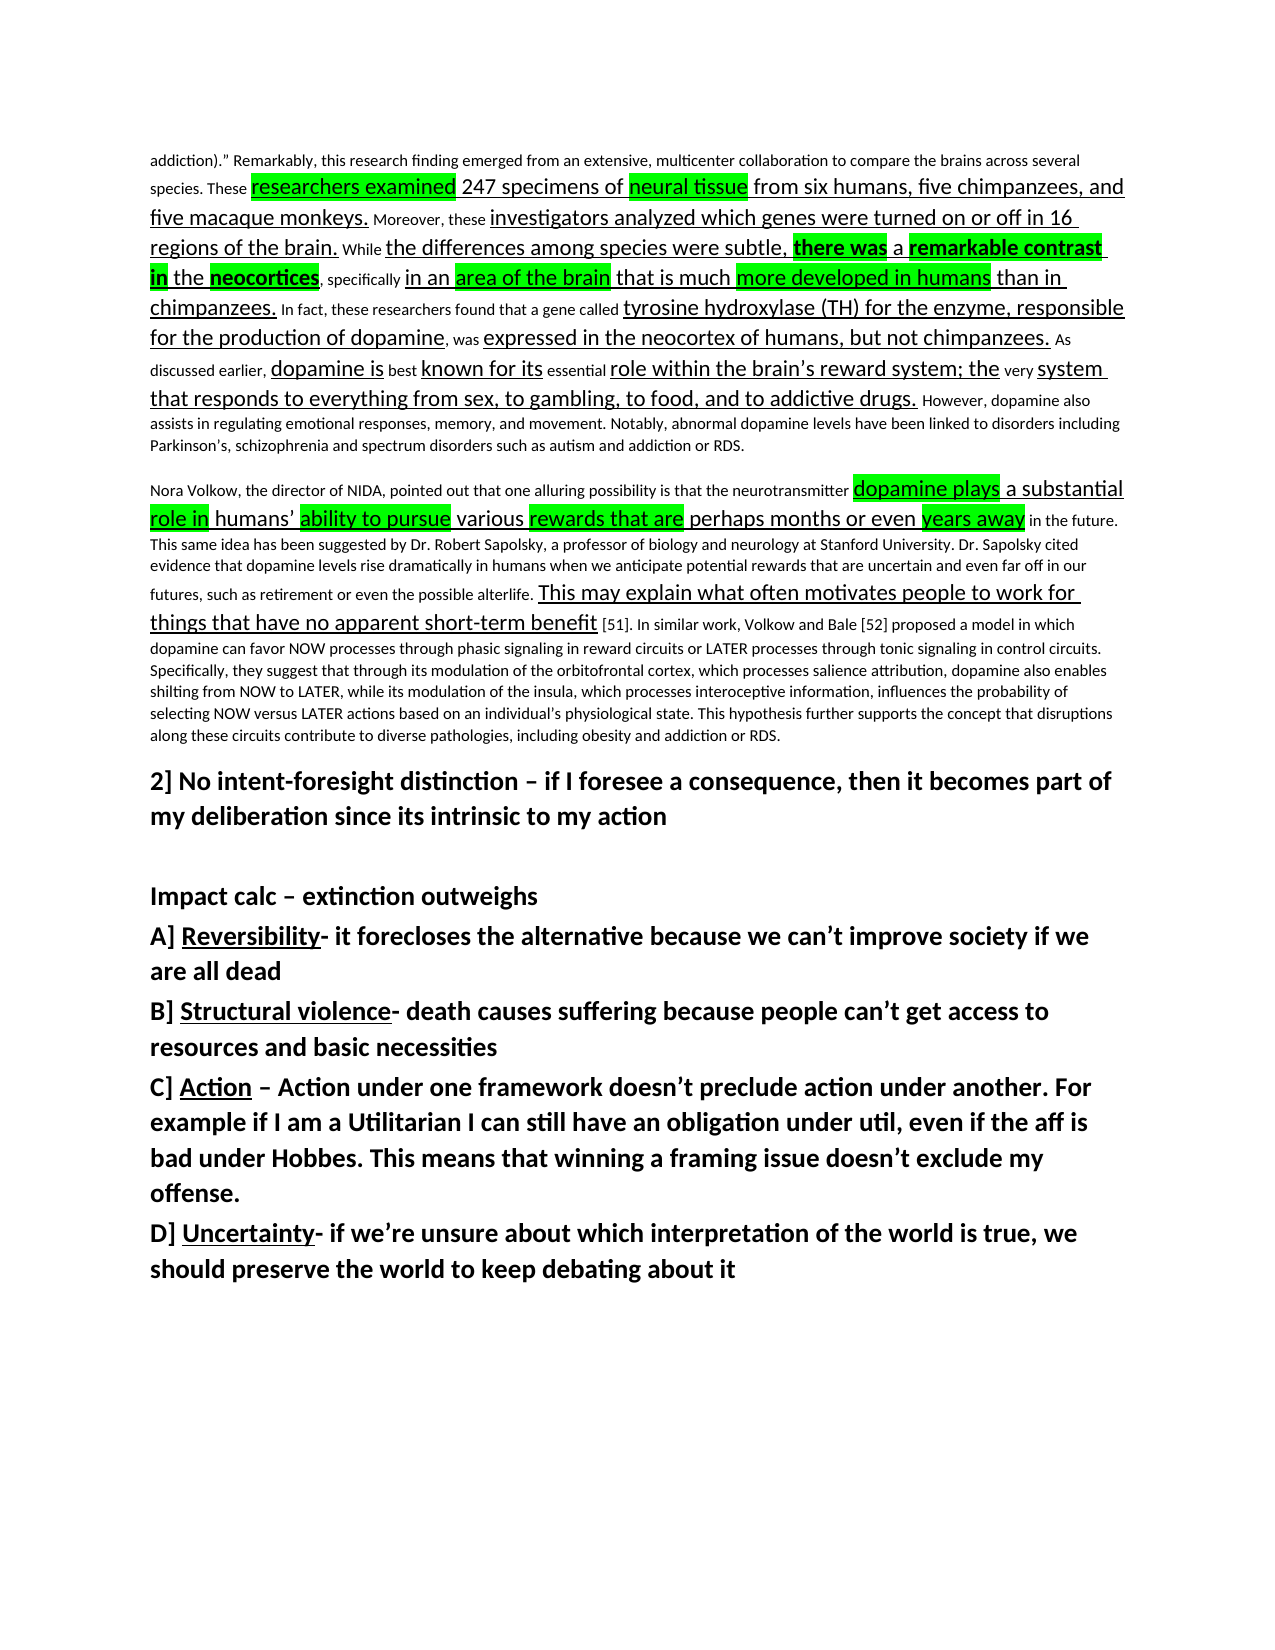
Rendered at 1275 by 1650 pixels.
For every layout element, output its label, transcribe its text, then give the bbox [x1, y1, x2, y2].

subtitle C] Action – Action under one framework doesn’t preclude action under another. For example if I am a Utilitarian I can still have an obligation under util, even if the aff is bad under Hobbes. This means that winning a framing issue doesn’t exclude my offense. [150, 1070, 1125, 1210]
subtitle D] Uncertainty- if we’re unsure about which interpretation of the world is true, we should preserve the world to keep debating about it [150, 1216, 1125, 1285]
subtitle A] Reversibility- it forecloses the alternative because we can’t improve society if we are all dead [150, 919, 1125, 988]
text Nora Volkow, the director of NIDA, pointed out that one alluring possibility is that the neurotransmitter dopamine plays a substantial role in humans’ ability to pursue various rewards that are perhaps months or even years away in the future. This same idea has been suggested by Dr. Robert Sapolsky, a professor of biology and neurology at Stanford University. Dr. Sapolsky cited evidence that dopamine levels rise dramatically in humans when we anticipate potential rewards that are uncertain and even far off in our futures, such as retirement or even the possible alterlife. This may explain what often motivates people to work for things that have no apparent short-term benefit [51]. In similar work, Volkow and Bale [52] proposed a model in which dopamine can favor NOW processes through phasic signaling in reward circuits or LATER processes through tonic signaling in control circuits. Specifically, they suggest that through its modulation of the orbitofrontal cortex, which processes salience attribution, dopamine also enables shilting from NOW to LATER, while its modulation of the insula, which processes interoceptive information, influences the probability of selecting NOW versus LATER actions based on an individual’s physiological state. This hypothesis further supports the concept that disruptions along these circuits contribute to diverse pathologies, including obesity and addiction or RDS. [150, 474, 1125, 746]
subtitle Impact calc – extinction outweighs [150, 879, 1125, 912]
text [150, 150, 1125, 456]
subtitle 2] No intent-foresight distinction – if I foresee a consequence, then it becomes part of my deliberation since its intrinsic to my action [150, 764, 1125, 833]
subtitle B] Structural violence- death causes suffering because people can’t get access to resources and basic necessities [150, 994, 1125, 1063]
